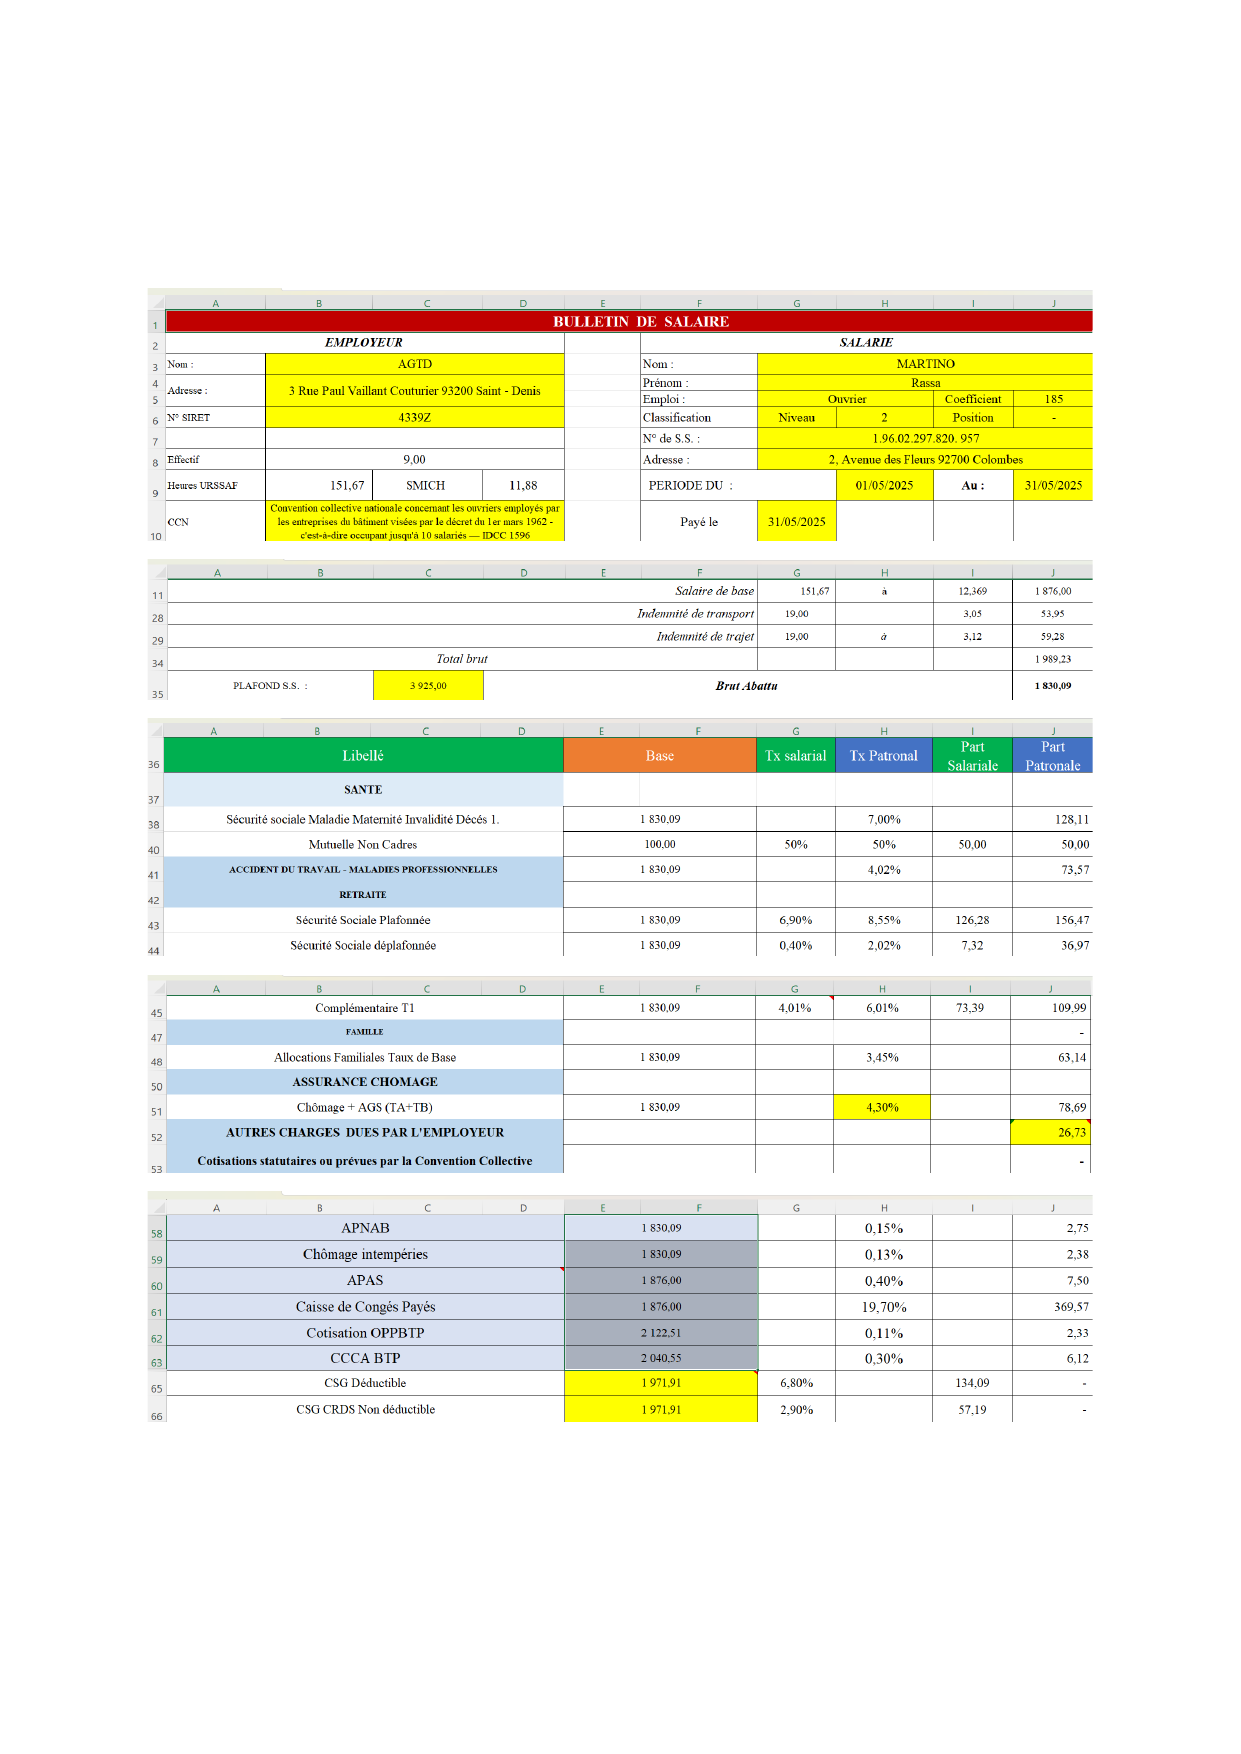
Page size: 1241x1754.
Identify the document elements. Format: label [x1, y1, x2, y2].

picture [147, 288, 1093, 541]
picture [147, 718, 1093, 956]
picture [147, 1191, 1093, 1422]
picture [147, 975, 1093, 1173]
picture [147, 559, 1093, 700]
